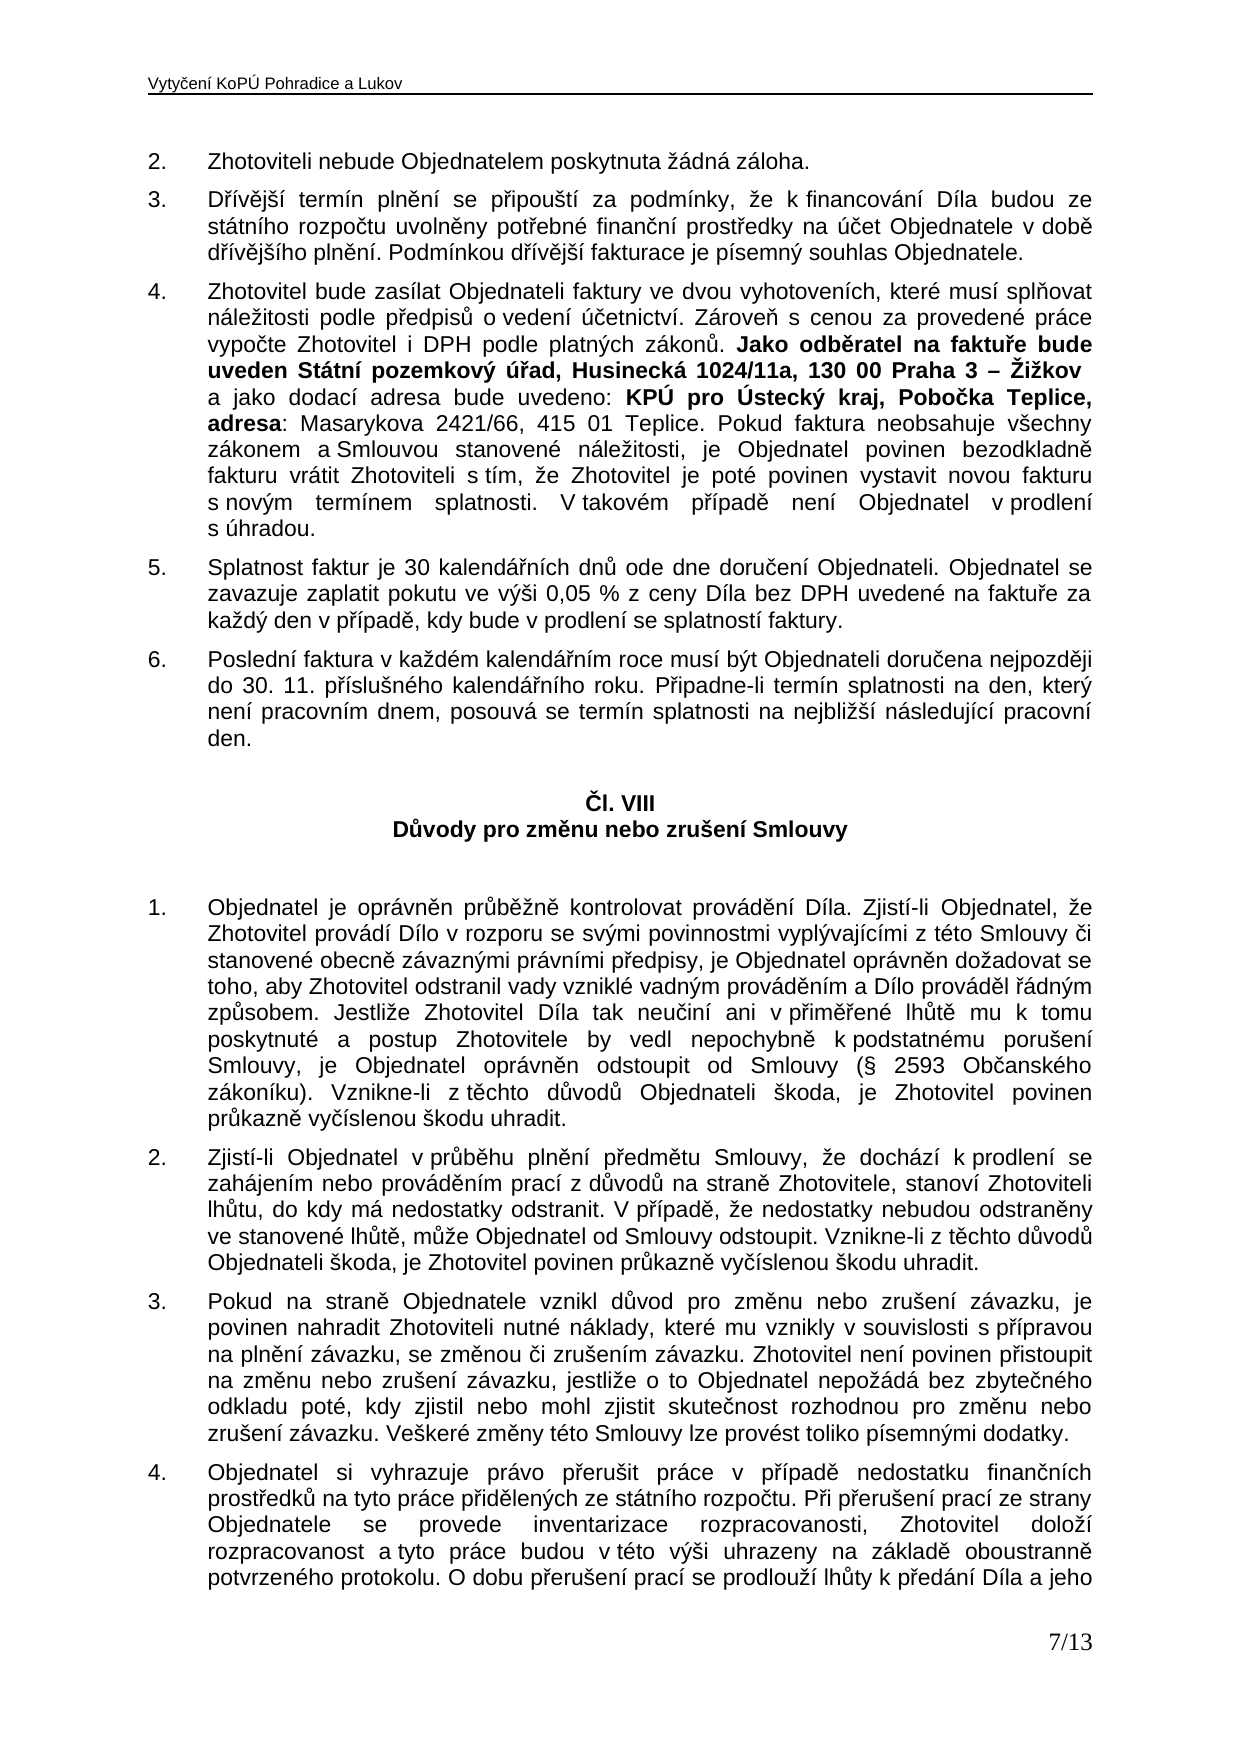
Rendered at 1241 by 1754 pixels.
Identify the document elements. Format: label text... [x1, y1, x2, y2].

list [148, 1458, 1093, 1590]
list Poslední faktura v každém kalendářním roce musí být Objednateli doručena nejpozději do 30. 11. příslušného kalendářního roku. Připadne-li termín splatnosti na den, který není pracovním dnem, posouvá se termín splatnosti na nejbližší následující pracovní den. [148, 646, 1093, 751]
list Zjistí-li Objednatel v průběhu plnění předmětu Smlouvy, že dochází k prodlení se zahájením nebo prováděním prací z důvodů na straně Zhotovitele, stanoví Zhotoviteli lhůtu, do kdy má nedostatky odstranit. V případě, že nedostatky nebudou odstraněny ve stanovené lhůtě, může Objednatel od Smlouvy odstoupit. Vznikne-li z těchto důvodů Objednateli škoda, je Zhotovitel povinen průkazně vyčíslenou škodu uhradit. [148, 1144, 1093, 1275]
list Zhotoviteli nebude Objednatelem poskytnuta žádná záloha. [148, 148, 1093, 174]
subtitle Čl. VIII [148, 790, 1093, 816]
subtitle Důvody pro změnu nebo zrušení Smlouvy [148, 816, 1093, 843]
list Pokud na straně Objednatele vznikl důvod pro změnu nebo zrušení závazku, je povinen nahradit Zhotoviteli nutné náklady, které mu vznikly v souvislosti s přípravou na plnění závazku, se změnou či zrušením závazku. Zhotovitel není povinen přistoupit na změnu nebo zrušení závazku, jestliže o to Objednatel nepožádá bez zbytečného odkladu poté, kdy zjistil nebo mohl zjistit skutečnost rozhodnou pro změnu nebo zrušení závazku. Veškeré změny této Smlouvy lze provést toliko písemnými dodatky. [148, 1288, 1093, 1446]
list Splatnost faktur je 30 kalendářních dnů ode dne doručení Objednateli. Objednatel se zavazuje zaplatit pokutu ve výši 0,05 % z ceny Díla bez DPH uvedené na faktuře za každý den v případě, kdy bude v prodlení se splatností faktury. [148, 554, 1093, 633]
list Zhotovitel bude zasílat Objednateli faktury ve dvou vyhotoveních, které musí splňovat náležitosti podle předpisů o vedení účetnictví. Zároveň s cenou za provedené práce vypočte Zhotovitel i DPH podle platných zákonů. Jako odběratel na faktuře bude uveden Státní pozemkový úřad, Husinecká 1024/11a, 130 00 Praha 3 – Žižkov a jako dodací adresa bude uvedeno: KPÚ pro Ústecký kraj, Pobočka Teplice, adresa: Masarykova 2421/66, 415 01 Teplice. Pokud faktura neobsahuje všechny zákonem a Smlouvou stanovené náležitosti, je Objednatel povinen bezodkladně fakturu vrátit Zhotoviteli s tím, že Zhotovitel je poté povinen vystavit novou fakturu s novým termínem splatnosti. V takovém případě není Objednatel v prodlení s úhradou. [148, 278, 1093, 542]
list Objednatel je oprávněn průběžně kontrolovat provádění Díla. Zjistí-li Objednatel, že Zhotovitel provádí Dílo v rozporu se svými povinnostmi vyplývajícími z této Smlouvy či stanovené obecně závaznými právními předpisy, je Objednatel oprávněn dožadovat se toho, aby Zhotovitel odstranil vady vzniklé vadným prováděním a Dílo prováděl řádným způsobem. Jestliže Zhotovitel Díla tak neučiní ani v přiměřené lhůtě mu k tomu poskytnuté a postup Zhotovitele by vedl nepochybně k podstatnému porušení Smlouvy, je Objednatel oprávněn odstoupit od Smlouvy (§ 2593 Občanského zákoníku). Vznikne-li z těchto důvodů Objednateli škoda, je Zhotovitel povinen průkazně vyčíslenou škodu uhradit. [148, 894, 1093, 1131]
list Dřívější termín plnění se připouští za podmínky, že k financování Díla budou ze státního rozpočtu uvolněny potřebné finanční prostředky na účet Objednatele v době dřívějšího plnění. Podmínkou dřívější fakturace je písemný souhlas Objednatele. [148, 186, 1093, 266]
